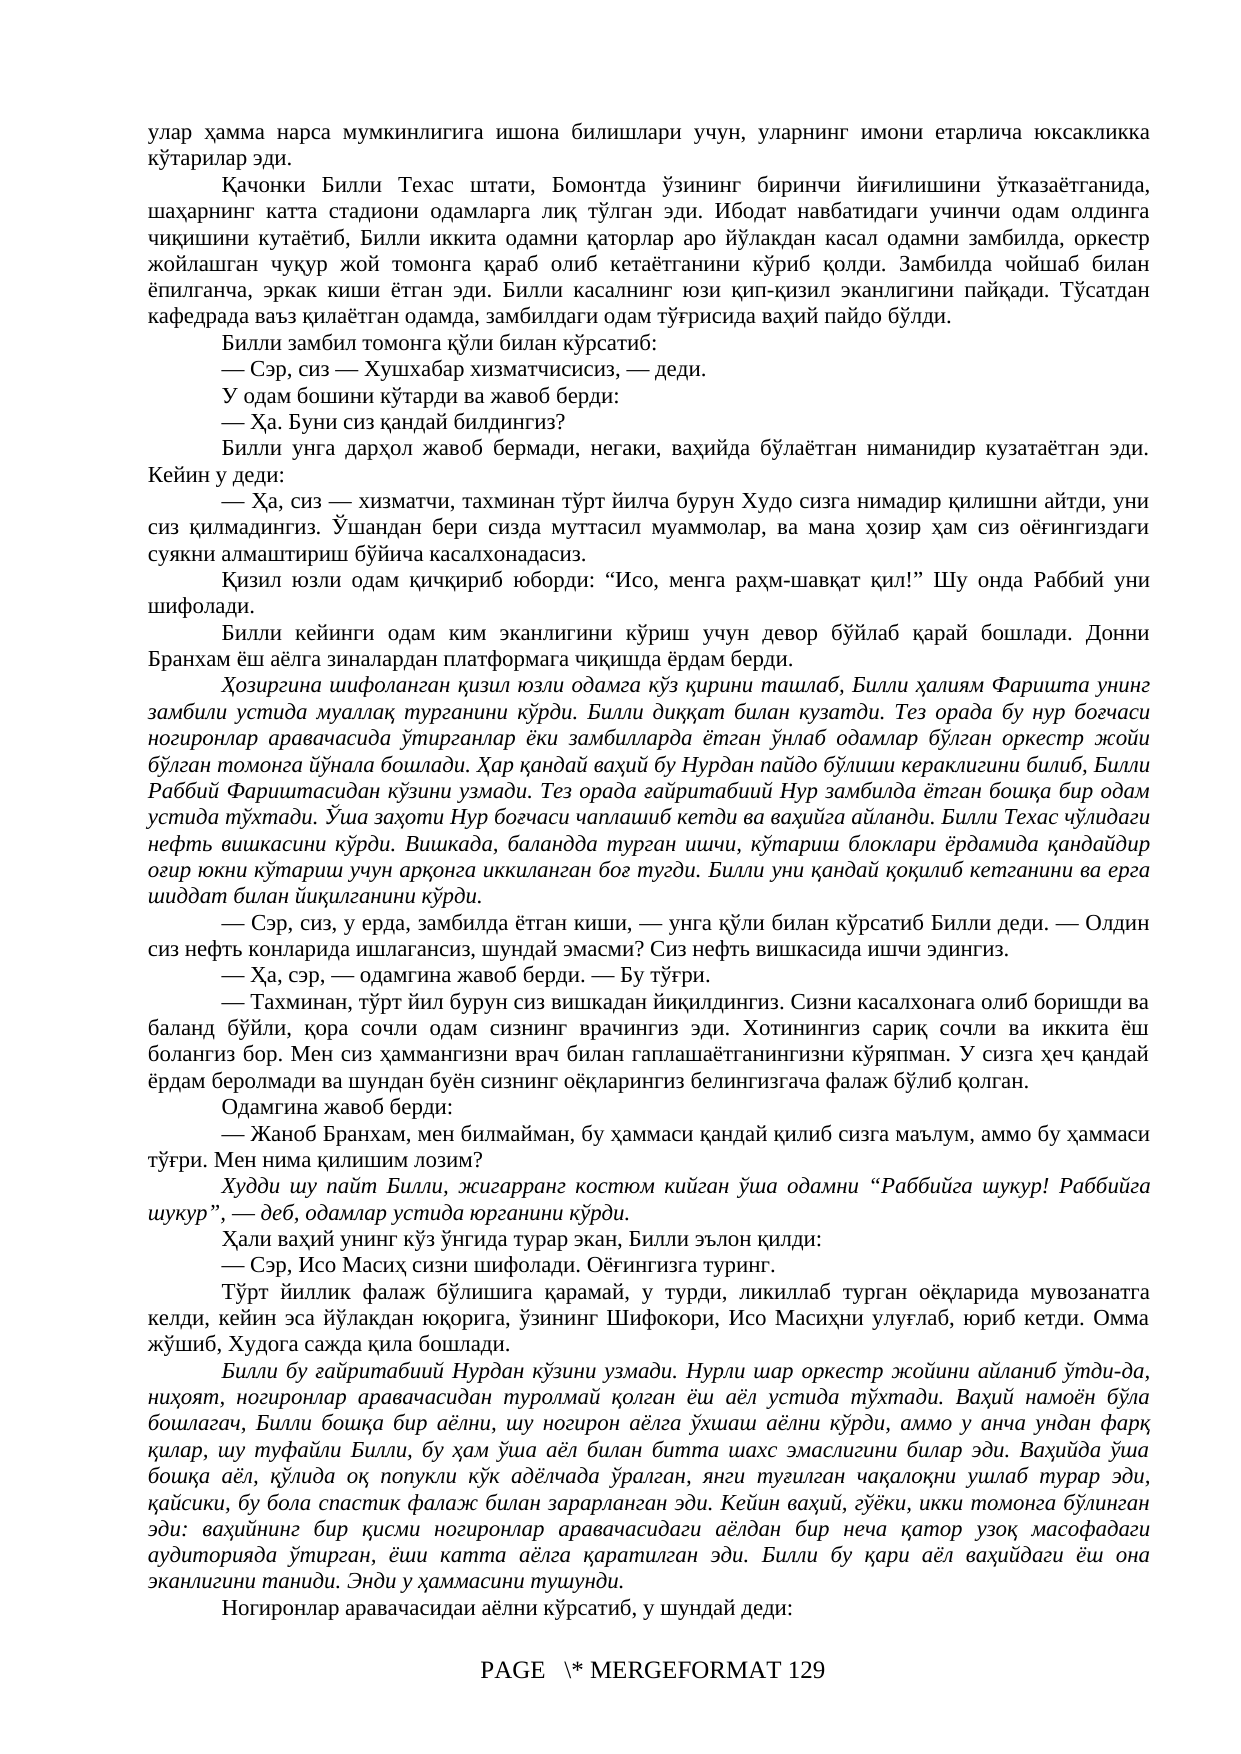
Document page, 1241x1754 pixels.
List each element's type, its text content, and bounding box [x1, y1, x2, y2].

text Билли замбил томонга қўли билан кўрсатиб: [148, 329, 1152, 355]
text Тўрт йиллик фалаж бўлишига қарамай, у турди, ликиллаб турган оёқларида мувозанатга келди, кейин эса йўлакдан юқорига, ўзининг Шифокори, Исо Масиҳни улуғлаб, юриб кетди. Омма жўшиб, Худога сажда қила бошлади. [148, 1278, 1152, 1357]
text Ҳозиргина шифоланган қизил юзли одамга кўз қирини ташлаб, Билли ҳалиям Фаришта унинг замбили устида муаллақ турганини кўрди. Билли диққат билан кузатди. Тез орада бу нур боғчаси ногиронлар аравачасида ўтирганлар ёки замбилларда ётган ўнлаб одамлар бўлган оркестр жойи бўлган томонга йўнала бошлади. Ҳар қандай ваҳий бу Нурдан пайдо бўлиши кераклигини билиб, Билли Раббий Фариштасидан кўзини узмади. Тез орада ғайритабиий Нур замбилда ётган бошқа бир одам устида тўхтади. Ўша заҳоти Нур боғчаси чаплашиб кетди ва ваҳийга айланди. Билли Техас чўлидаги нефть вишкасини кўрди. Вишкада, баландда турган ишчи, кўтариш блоклари ёрдамида қандайдир оғир юкни кўтариш учун арқонга иккиланган боғ тугди. Билли уни қандай қоқилиб кетганини ва ерга шиддат билан йиқилганини кўрди. [148, 672, 1152, 909]
text ― Ҳа. Буни сиз қандай билдингиз? [148, 408, 1152, 434]
text ― Жаноб Бранхам, мен билмайман, бу ҳаммаси қандай қилиб сизга маълум, аммо бу ҳаммаси тўғри. Мен нима қилишим лозим? [148, 1119, 1152, 1172]
text ― Сэр, сиз ― Хушхабар хизматчисисиз, ― деди. [148, 355, 1152, 382]
text Билли бу ғайритабиий Нурдан кўзини узмади. Нурли шар оркестр жойини айланиб ўтди-да, ниҳоят, ногиронлар аравачасидан туролмай қолган ёш аёл устида тўхтади. Ваҳий намоён бўла бошлагач, Билли бошқа бир аёлни, шу ногирон аёлга ўхшаш аёлни кўрди, аммо у анча ундан фарқ қилар, шу туфайли Билли, бу ҳам ўша аёл билан битта шахс эмаслигини билар эди. Ваҳийда ўша бошқа аёл, қўлида оқ попукли кўк адёлчада ўралган, янги туғилган чақалоқни ушлаб турар эди, қайсики, бу бола спастик фалаж билан зарарланган эди. Кейин ваҳий, гўёки, икки томонга бўлинган эди: ваҳийнинг бир қисми ногиронлар аравачасидаги аёлдан бир неча қатор узоқ масофадаги аудиторияда ўтирган, ёши катта аёлга қаратилган эди. Билли бу қари аёл ваҳийдаги ёш она эканлигини таниди. Энди у ҳаммасини тушунди. [148, 1357, 1152, 1594]
text У одам бошини кўтарди ва жавоб берди: [148, 382, 1152, 408]
text ― Сэр, Исо Масиҳ сизни шифолади. Оёғингизга туринг. [148, 1251, 1152, 1278]
text ― Ҳа, сэр, ― одамгина жавоб берди. ― Бу тўғри. [148, 961, 1152, 988]
text Қачонки Билли Техас штати, Бомонтда ўзининг биринчи йиғилишини ўтказаётганида, шаҳарнинг катта стадиони одамларга лиқ тўлган эди. Ибодат навбатидаги учинчи одам олдинга чиқишини кутаётиб, Билли иккита одамни қаторлар аро йўлакдан касал одамни замбилда, оркестр жойлашган чуқур жой томонга қараб олиб кетаётганини кўриб қолди. Замбилда чойшаб билан ёпилганча, эркак киши ётган эди. Билли касалнинг юзи қип-қизил эканлигини пайқади. Тўсатдан кафедрада ваъз қилаётган одамда, замбилдаги одам тўғрисида ваҳий пайдо бўлди. [148, 171, 1152, 329]
text Ҳали ваҳий унинг кўз ўнгида турар экан, Билли эълон қилди: [148, 1225, 1152, 1251]
text Ногиронлар аравачасидаи аёлни кўрсатиб, у шундай деди: [148, 1594, 1152, 1620]
text Одамгина жавоб берди: [148, 1093, 1152, 1119]
text Билли унга дарҳол жавоб бермади, негаки, ваҳийда бўлаётган ниманидир кузатаётган эди. Кейин у деди: [148, 434, 1152, 487]
text ― Ҳа, сиз ― хизматчи, тахминан тўрт йилча бурун Худо сизга нимадир қилишни айтди, уни сиз қилмадингиз. Ўшандан бери сизда муттасил муаммолар, ва мана ҳозир ҳам сиз оёғингиздаги суякни алмаштириш бўйича касалхонадасиз. [148, 487, 1152, 566]
text Билли кейинги одам ким эканлигини кўриш учун девор бўйлаб қарай бошлади. Донни Бранхам ёш аёлга зиналардан платформага чиқишда ёрдам берди. [148, 619, 1152, 672]
text Худди шу пайт Билли, жигарранг костюм кийган ўша одамни “Раббийга шукур! Раббийга шукур”, ― деб, одамлар устида юрганини кўрди. [148, 1172, 1152, 1225]
text Қизил юзли одам қичқириб юборди: “Исо, менга раҳм-шавқат қил!” Шу онда Раббий уни шифолади. [148, 566, 1152, 619]
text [148, 118, 1152, 171]
text ― Тахминан, тўрт йил бурун сиз вишкадан йиқилдингиз. Сизни касалхонага олиб боришди ва баланд бўйли, қора сочли одам сизнинг врачингиз эди. Хотинингиз сариқ сочли ва иккита ёш болангиз бор. Мен сиз ҳаммангизни врач билан гаплашаётганингизни кўряпман. У сизга ҳеч қандай ёрдам беролмади ва шундан буён сизнинг оёқларингиз белингизгача фалаж бўлиб қолган. [148, 988, 1152, 1093]
text ― Сэр, сиз, у ерда, замбилда ётган киши, ― унга қўли билан кўрсатиб Билли деди. ― Олдин сиз нефть конларида ишлагансиз, шундай эмасми? Сиз нефть вишкасида ишчи эдингиз. [148, 909, 1152, 961]
